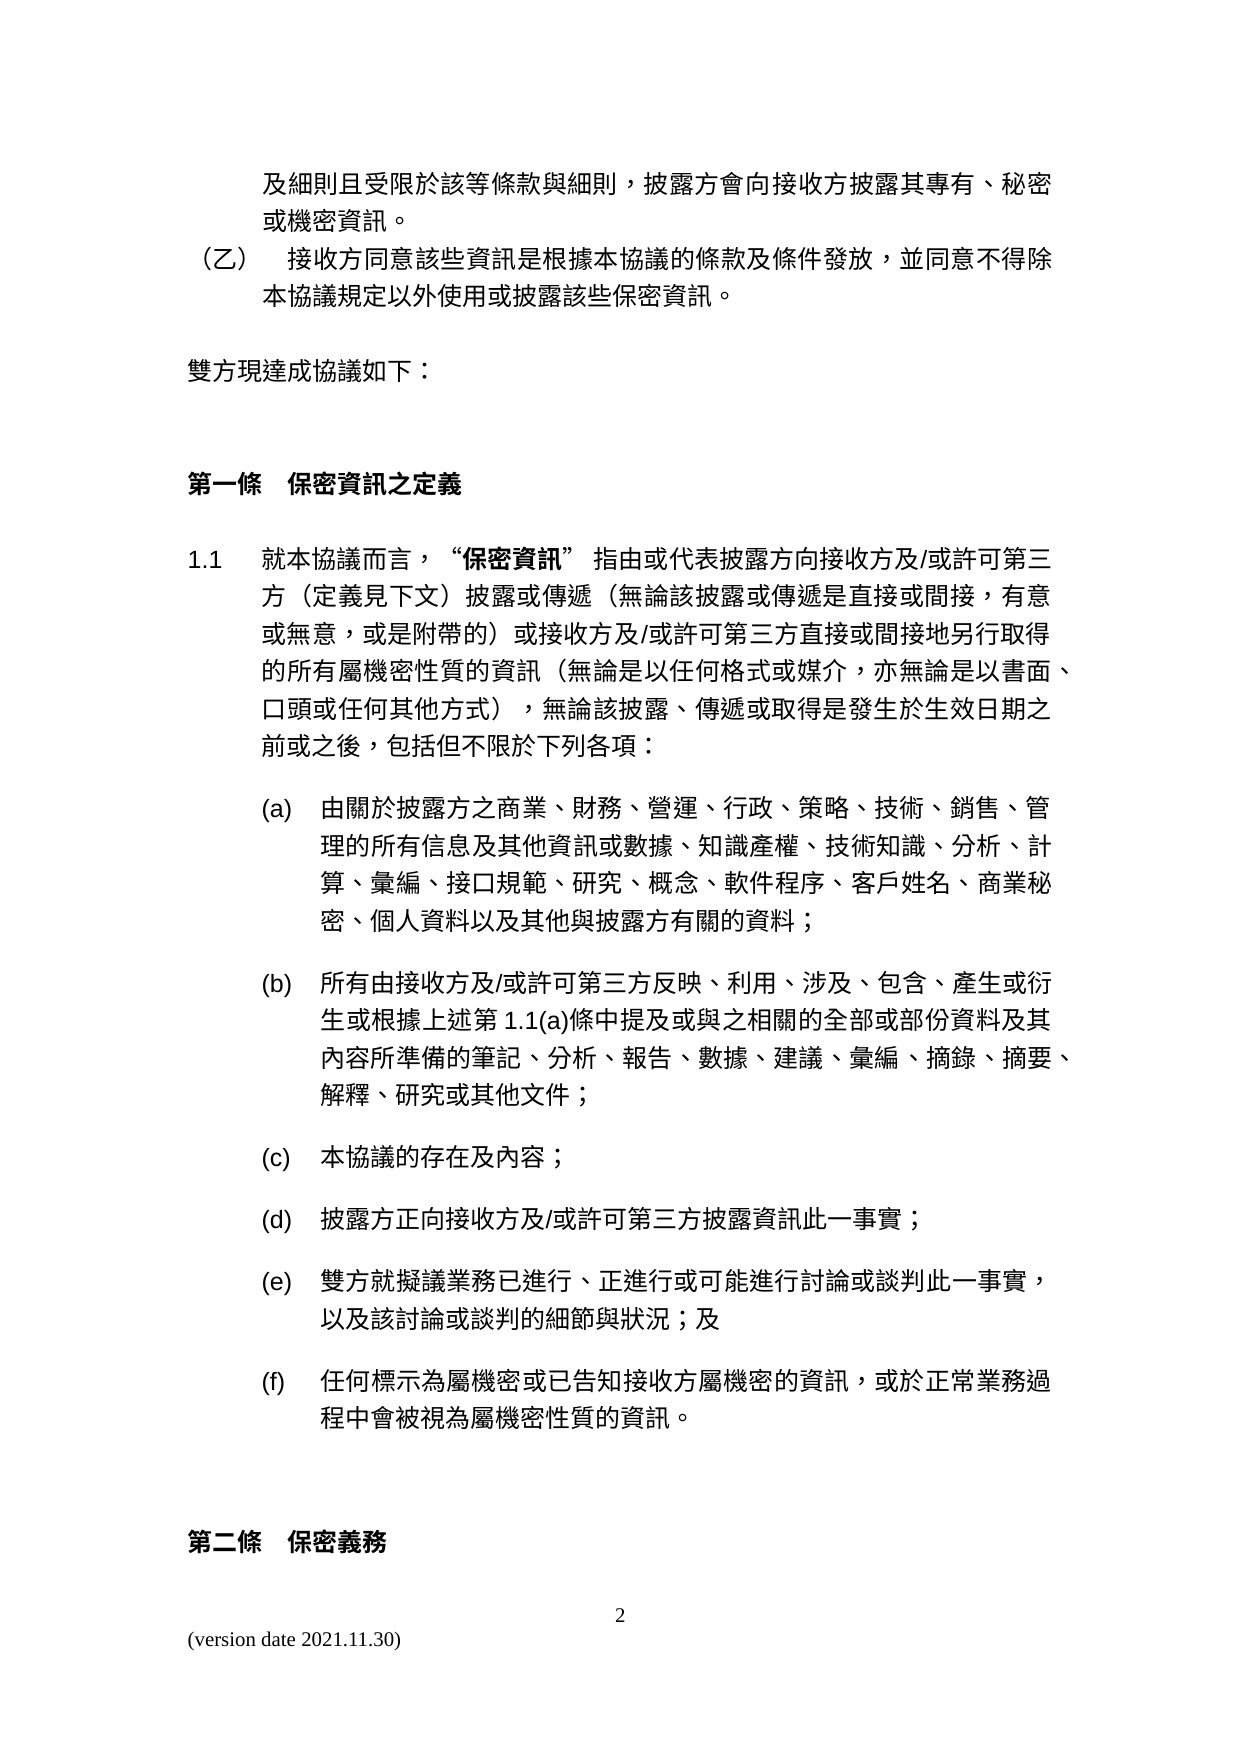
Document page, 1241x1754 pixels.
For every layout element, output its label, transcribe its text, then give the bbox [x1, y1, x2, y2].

text 第二條 保密義務 [187, 1522, 1053, 1559]
list 由關於披露方之商業、財務、營運、行政、策略、技術、銷售、管理的所有信息及其他資訊或數據、知識產權、技術知識、分析、計算、彙編、接口規範、研究、概念、軟件程序、客戶姓名、商業秘密、個人資料以及其他與披露方有關的資料； [261, 788, 1053, 938]
list 披露方正向接收方及/或許可第三方披露資訊此一事實； [261, 1199, 1053, 1237]
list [187, 164, 1053, 239]
list 接收方同意該些資訊是根據本協議的條款及條件發放，並同意不得除本協議規定以外使用或披露該些保密資訊。 [187, 239, 1053, 314]
text 第一條 保密資訊之定義 [187, 464, 1053, 501]
list 雙方就擬議業務已進行、正進行或可能進行討論或談判此一事實，以及該討論或談判的細節與狀況；及 [261, 1261, 1053, 1336]
list 所有由接收方及/或許可第三方反映、利用、涉及、包含、產生或衍生或根據上述第1.1(a)條中提及或與之相關的全部或部份資料及其內容所準備的筆記、分析、報告、數據、建議、彙編、摘錄、摘要、解釋、研究或其他文件； [261, 963, 1053, 1113]
list 就本協議而言，“保密資訊” 指由或代表披露方向接收方及/或許可第三方（定義見下文）披露或傳遞（無論該披露或傳遞是直接或間接，有意或無意，或是附帶的）或接收方及/或許可第三方直接或間接地另行取得的所有屬機密性質的資訊（無論是以任何格式或媒介，亦無論是以書面、口頭或任何其他方式），無論該披露、傳遞或取得是發生於生效日期之前或之後，包括但不限於下列各項： [187, 539, 1053, 764]
list 任何標示為屬機密或已告知接收方屬機密的資訊，或於正常業務過程中會被視為屬機密性質的資訊。 [261, 1361, 1053, 1436]
text 雙方現達成協議如下： [187, 351, 1053, 389]
list 本協議的存在及內容； [261, 1137, 1053, 1175]
